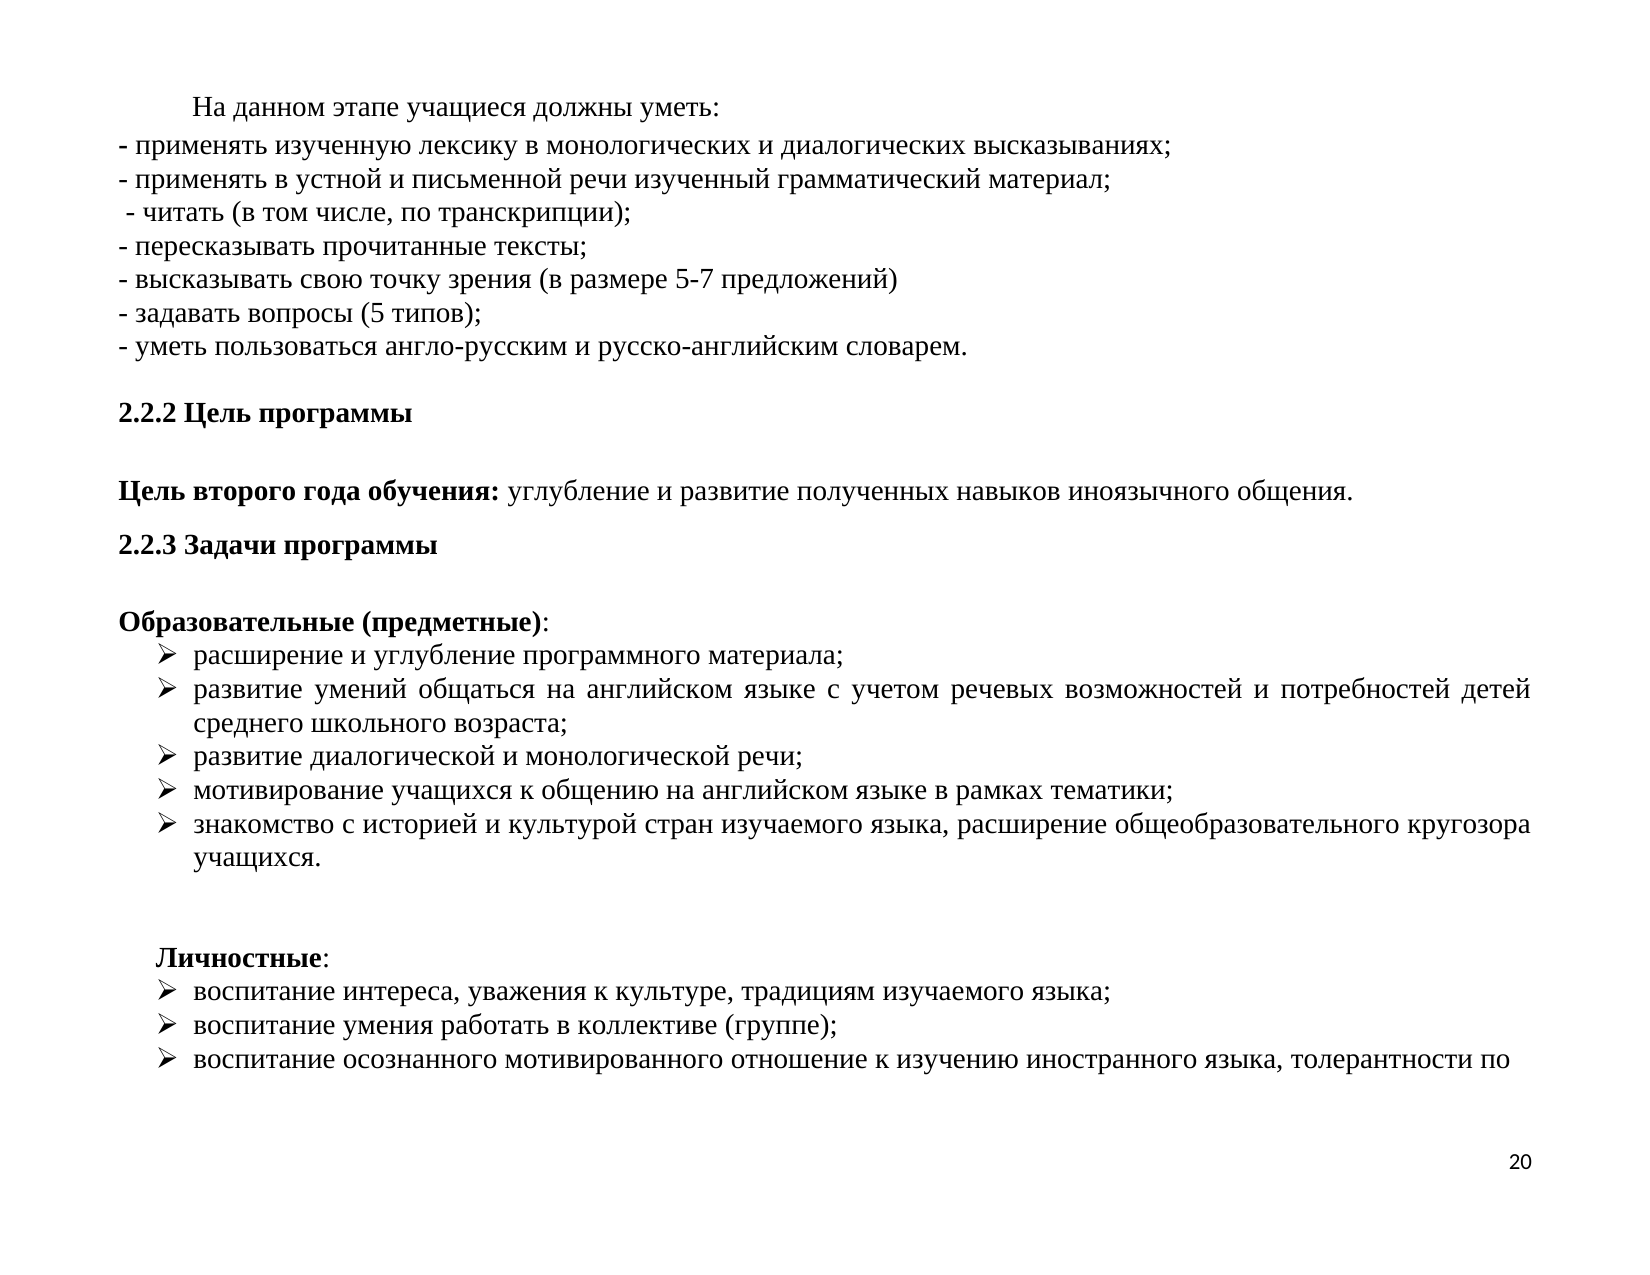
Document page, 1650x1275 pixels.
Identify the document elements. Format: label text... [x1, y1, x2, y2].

text - применять изученную лексику в монологических и диалогических высказываниях; [118, 127, 1532, 161]
list знакомство с историей и культурой стран изучаемого языка, расширение общеобразовательного кругозора учащихся. [156, 806, 1532, 873]
text - пересказывать прочитанные тексты; [118, 228, 1532, 261]
list мотивирование учащихся к общению на английском языке в рамках тематики; [156, 772, 1532, 806]
text На данном этапе учащиеся должны уметь: [118, 89, 1532, 122]
text Личностные: [156, 940, 1532, 973]
text - читать (в том числе, по транскрипции); [118, 194, 1532, 228]
list развитие умений общаться на английском языке с учетом речевых возможностей и потребностей детей среднего школьного возраста; [156, 671, 1532, 738]
text - применять в устной и письменной речи изученный грамматический материал; [118, 161, 1532, 194]
text Цель второго года обучения: углубление и развитие полученных навыков иноязычного общения. [118, 473, 1532, 506]
text Образовательные (предметные): [118, 604, 1532, 638]
text 2.2.2 Цель программы [118, 396, 1532, 429]
text - уметь пользоваться англо-русским и русско-английским словарем. [118, 328, 1532, 362]
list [156, 1041, 1532, 1074]
text 2.2.3 Задачи программы [118, 527, 1532, 561]
text - задавать вопросы (5 типов); [118, 295, 1532, 328]
list воспитание умения работать в коллективе (группе); [156, 1007, 1532, 1041]
text - высказывать свою точку зрения (в размере 5-7 предложений) [118, 261, 1532, 295]
list воспитание интереса, уважения к культуре, традициям изучаемого языка; [156, 973, 1532, 1007]
list развитие диалогической и монологической речи; [156, 738, 1532, 772]
list расширение и углубление программного материала; [156, 638, 1532, 671]
